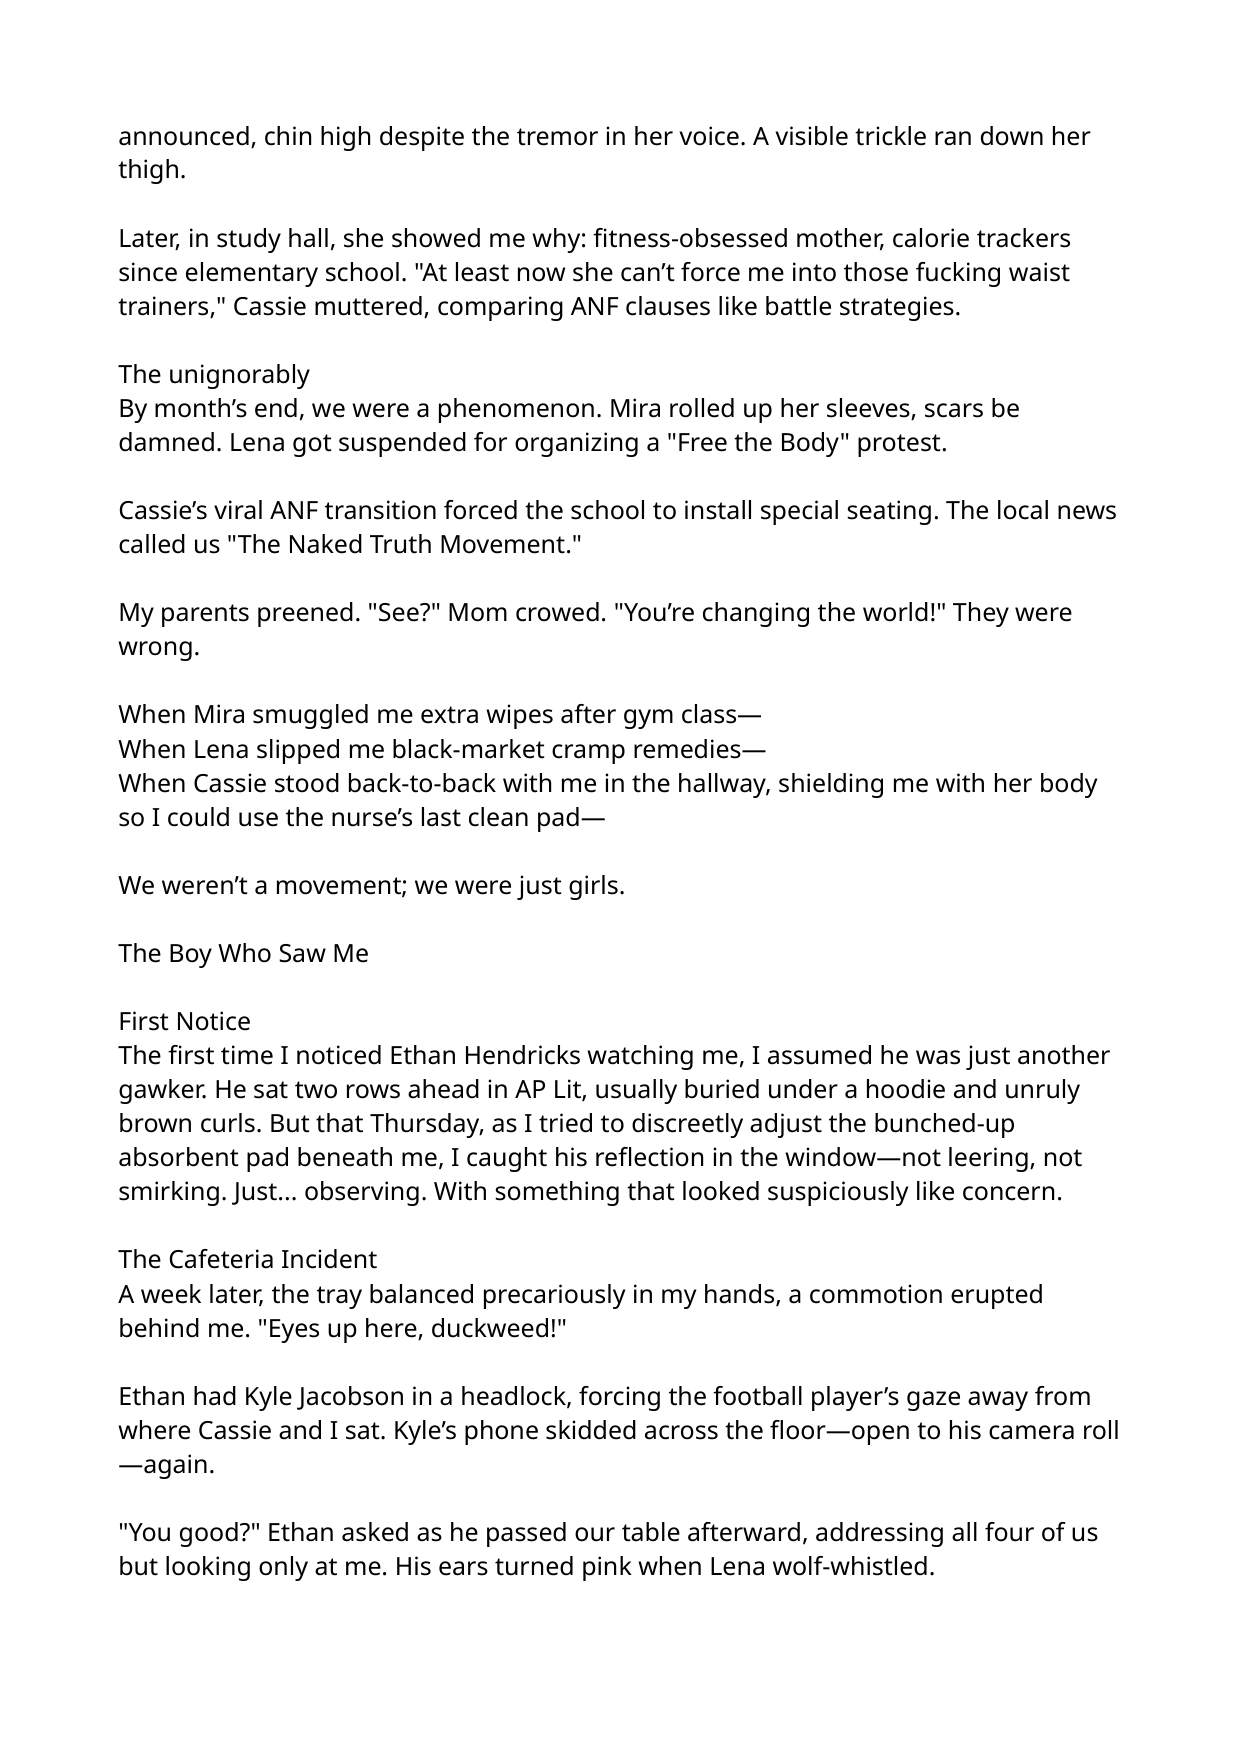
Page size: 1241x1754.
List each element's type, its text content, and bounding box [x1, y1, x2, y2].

text When Cassie stood back-to-back with me in the hallway, shielding me with her body so I could use the nurse’s last clean pad— [118, 765, 1122, 833]
text My parents preened. "See?" Mom crowed. "You’re changing the world!" They were wrong. [118, 595, 1122, 663]
text "You good?" Ethan asked as he passed our table afterward, addressing all four of us but looking only at me. His ears turned pink when Lena wolf-whistled. [118, 1515, 1122, 1583]
text We weren’t a movement; we were just girls. [118, 867, 1122, 902]
text Ethan had Kyle Jacobson in a headlock, forcing the football player’s gaze away from where Cassie and I sat. Kyle’s phone skidded across the floor—open to his camera roll—again. [118, 1378, 1122, 1481]
text The first time I noticed Ethan Hendricks watching me, I assumed he was just another gawker. He sat two rows ahead in AP Lit, usually buried under a hoodie and unruly brown curls. But that Thursday, as I tried to discreetly adjust the bunched-up absorbent pad beneath me, I caught his reflection in the window—not leering, not smirking. Just... observing. With something that looked suspiciously like concern. [118, 1038, 1122, 1208]
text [118, 118, 1122, 186]
text When Lena slipped me black-market cramp remedies— [118, 731, 1122, 765]
text Cassie’s viral ANF transition forced the school to install special seating. The local news called us "The Naked Truth Movement." [118, 493, 1122, 561]
text By month’s end, we were a phenomenon. Mira rolled up her sleeves, scars be damned. Lena got suspended for organizing a "Free the Body" protest. [118, 391, 1122, 459]
text Later, in study hall, she showed me why: fitness-obsessed mother, calorie trackers since elementary school. "At least now she can’t force me into those fucking waist trainers," Cassie muttered, comparing ANF clauses like battle strategies. [118, 220, 1122, 322]
text When Mira smuggled me extra wipes after gym class— [118, 697, 1122, 731]
text The Cafeteria Incident [118, 1242, 1122, 1276]
text A week later, the tray balanced precariously in my hands, a commotion erupted behind me. "Eyes up here, duckweed!" [118, 1276, 1122, 1344]
text The Boy Who Saw Me [118, 936, 1122, 970]
text The unignorably [118, 357, 1122, 391]
text First Notice [118, 1004, 1122, 1038]
